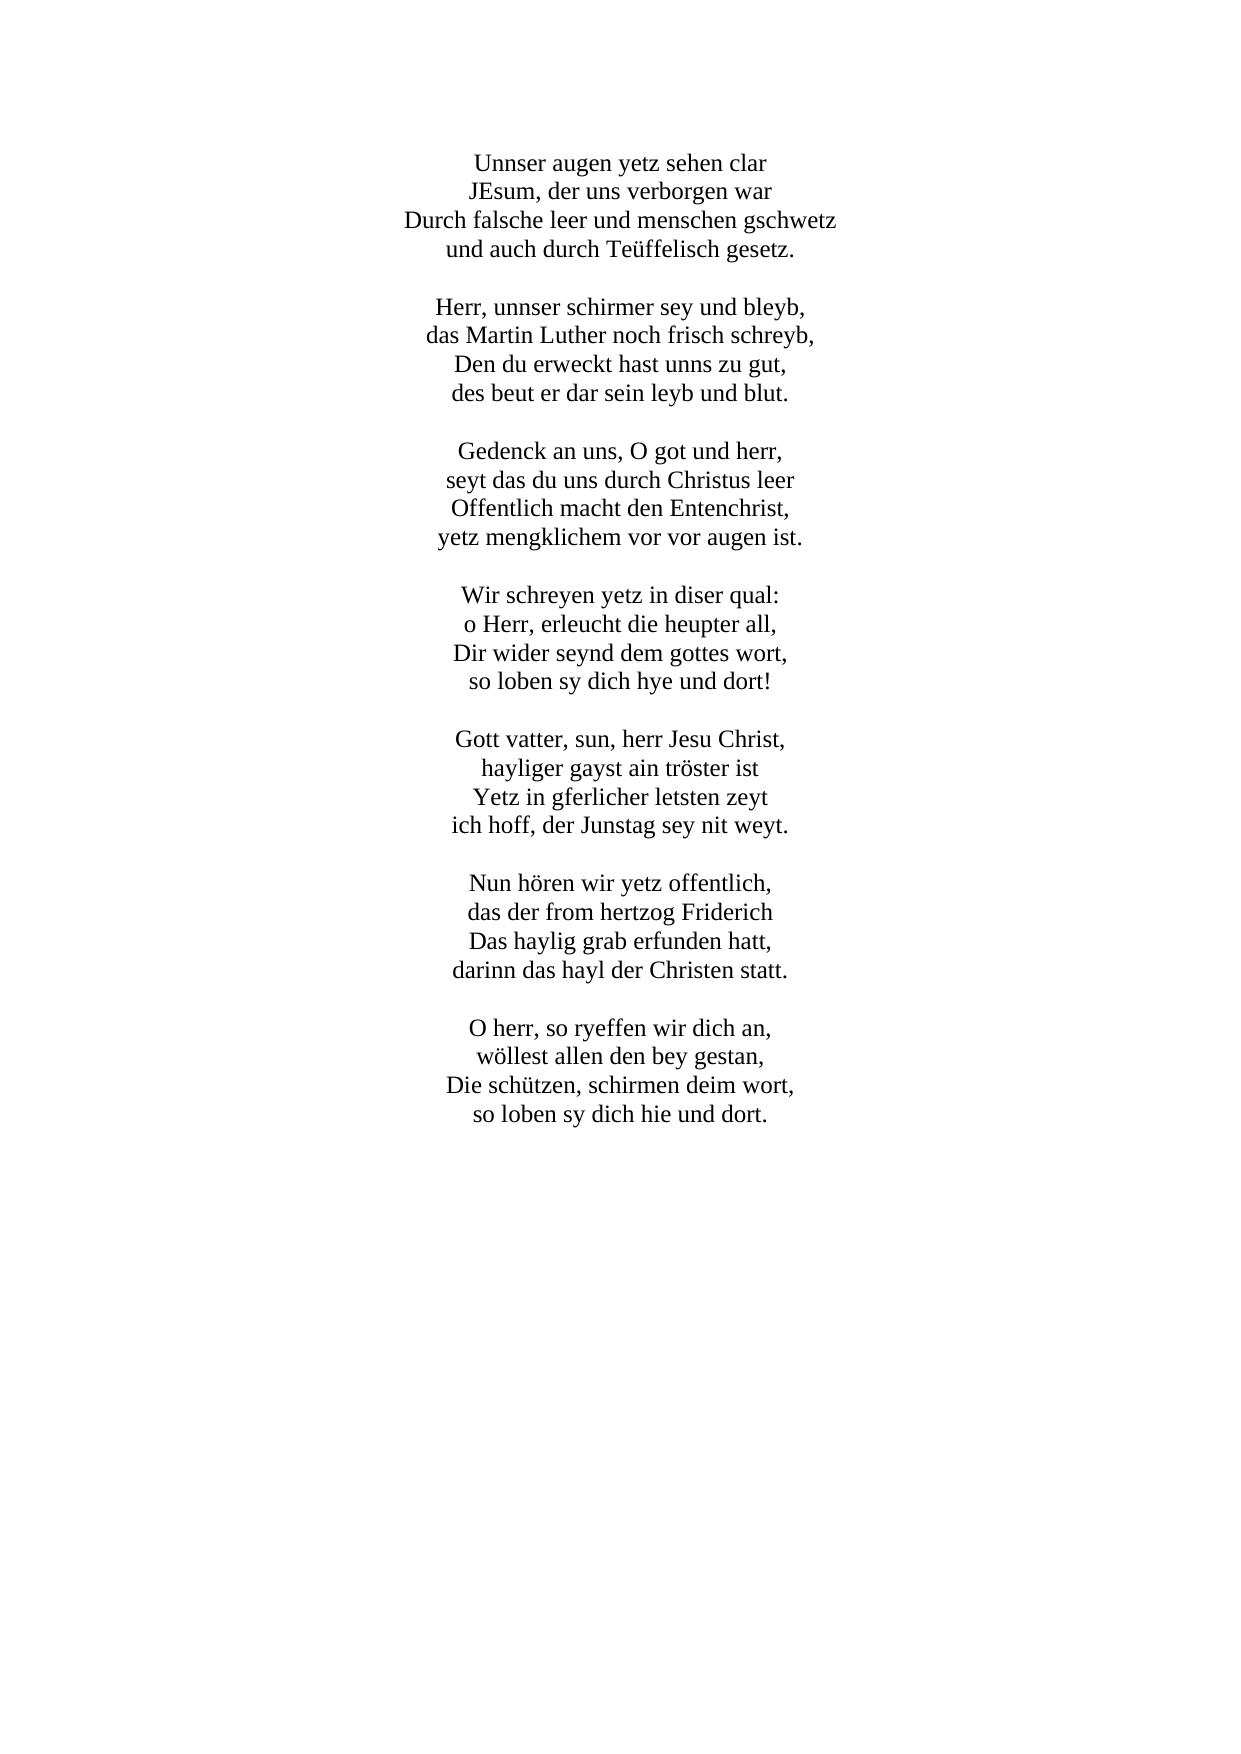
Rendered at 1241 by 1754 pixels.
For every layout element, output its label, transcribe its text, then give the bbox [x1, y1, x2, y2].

text Wir schreyen yetz in diser qual: o Herr, erleucht die heupter all, Dir wider seynd dem gottes wort, so loben sy dich hye und dort! [148, 580, 1093, 695]
text Gott vatter, sun, herr Jesu Christ, hayliger gayst ain tröster ist Yetz in gferlicher letsten zeyt ich hoff, der Junstag sey nit weyt. [148, 724, 1093, 839]
text Nun hören wir yetz offentlich, das der from hertzog Friderich Das haylig grab erfunden hatt, darinn das hayl der Christen statt. [148, 868, 1093, 983]
text Unnser augen yetz sehen clar JEsum, der uns verborgen war Durch falsche leer und menschen gschwetz und auch durch Teüffelisch gesetz. [148, 148, 1093, 263]
text O herr, so ryeffen wir dich an, wöllest allen den bey gestan, Die schützen, schirmen deim wort, so loben sy dich hie und dort. [148, 1013, 1093, 1128]
text Herr, unnser schirmer sey und bleyb, das Martin Luther noch frisch schreyb, Den du erweckt hast unns zu gut, des beut er dar sein leyb und blut. [148, 292, 1093, 407]
text Gedenck an uns, O got und herr, seyt das du uns durch Christus leer Offentlich macht den Entenchrist, yetz mengklichem vor vor augen ist. [148, 436, 1093, 551]
